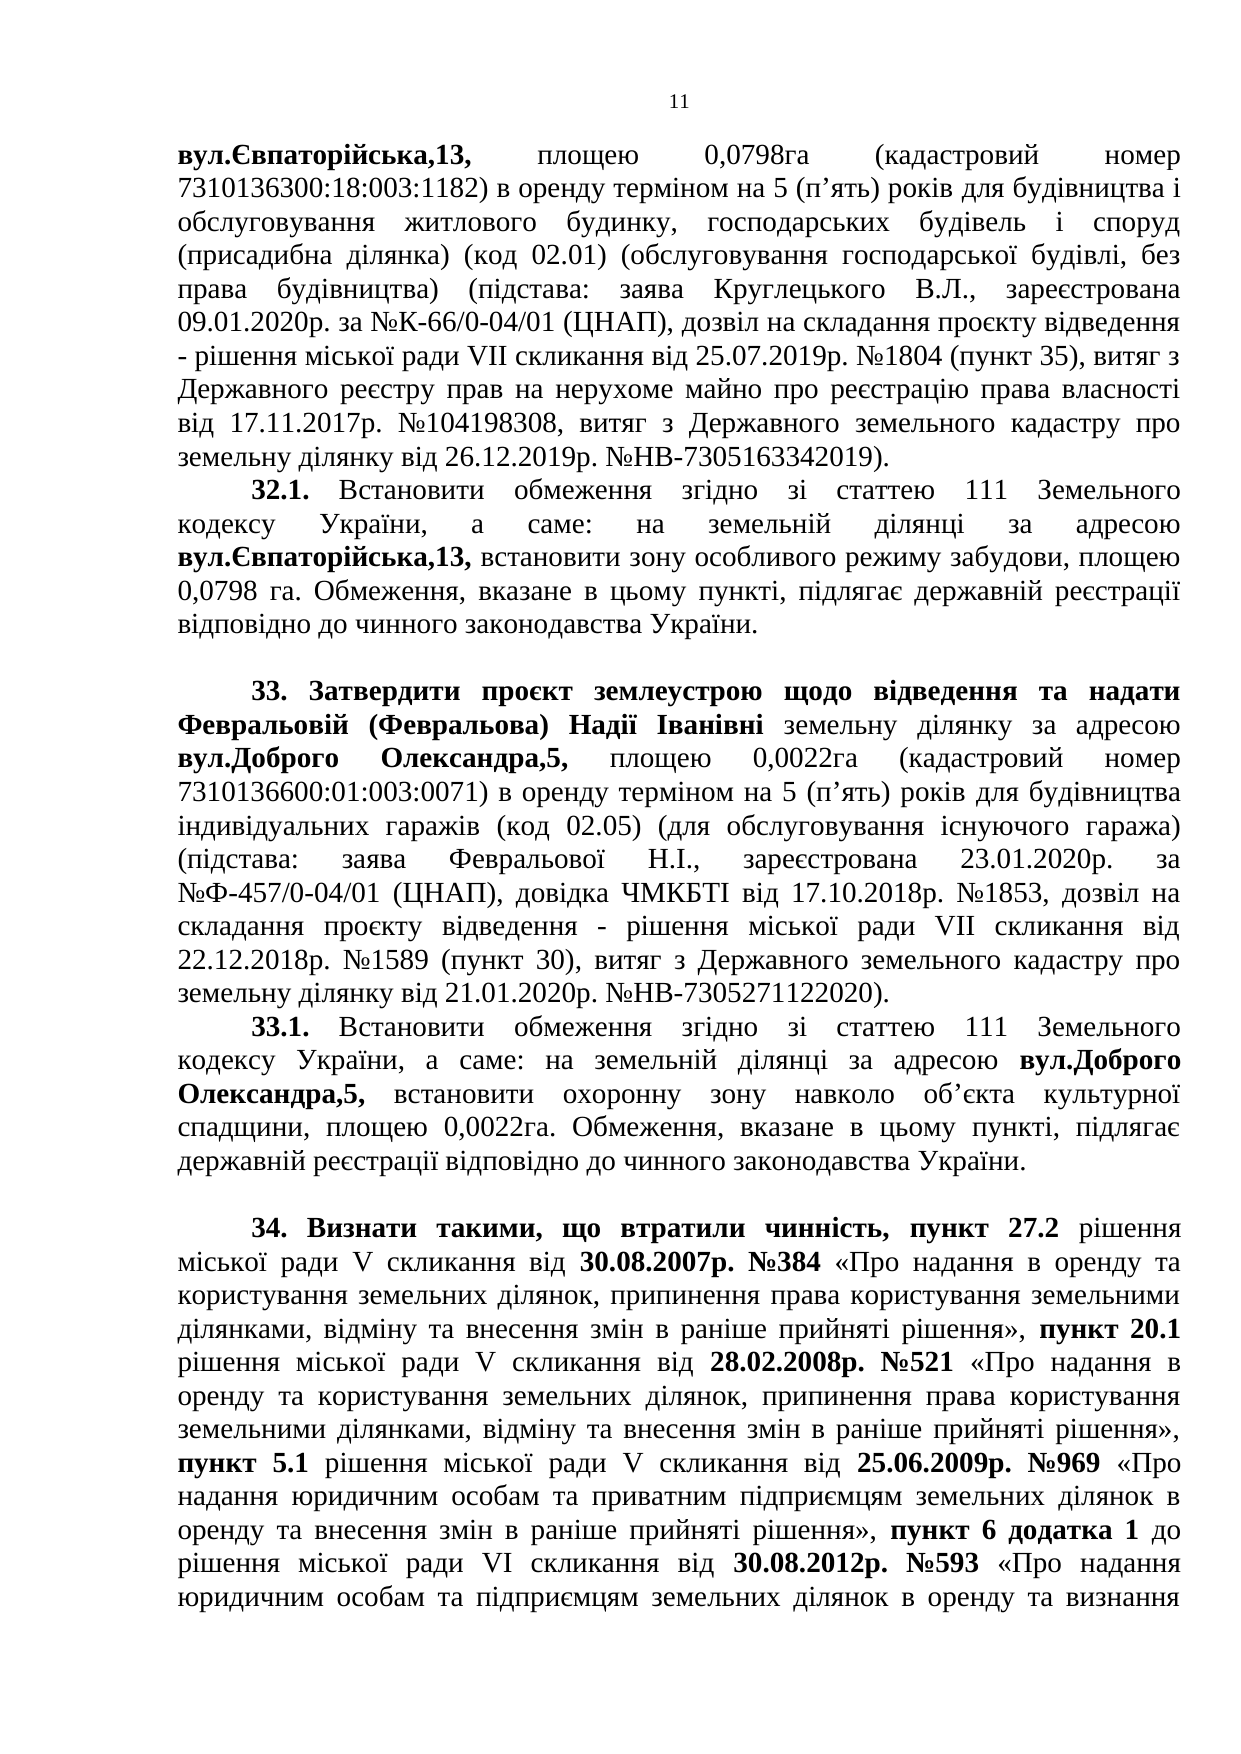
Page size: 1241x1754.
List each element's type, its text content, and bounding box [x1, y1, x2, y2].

text 33.1. Встановити обмеження згідно зі статтею 111 Земельного кодексу України, а саме: на земельній ділянці за адресою вул.Доброго Олександра,5, встановити охоронну зону навколо об’єкта культурної спадщини, площею 0,0022га. Обмеження, вказане в цьому пункті, підлягає державній реєстрації відповідно до чинного законодавства України. [177, 1009, 1181, 1177]
text 32.1. Встановити обмеження згідно зі статтею 111 Земельного кодексу України, а саме: на земельній ділянці за адресою вул.Євпаторійська,13, встановити зону особливого режиму забудови, площею 0,0798 га. Обмеження, вказане в цьому пункті, підлягає державній реєстрації відповідно до чинного законодавства України. [177, 472, 1181, 640]
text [177, 1210, 1181, 1613]
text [177, 137, 1181, 204]
text 33. Затвердити проєкт землеустрою щодо відведення та надати Февральовій (Февральова) Надії Іванівні земельну ділянку за адресою вул.Доброго Олександра,5, площею 0,0022га (кадастровий номер 7310136600:01:003:0071) в оренду терміном на 5 (п’ять) років для будівництва індивідуальних гаражів (код 02.05) (для обслуговування існуючого гаража) (підстава: заява Февральової Н.І., зареєстрована 23.01.2020р. за №Ф-457/0-04/01 (ЦНАП), довідка ЧМКБТІ від 17.10.2018р. №1853, дозвіл на складання проєкту відведення - рішення міської ради VІI скликання від 22.12.2018р. №1589 (пункт 30), витяг з Державного земельного кадастру про земельну ділянку від 21.01.2020р. №НВ-7305271122020). [177, 673, 1181, 1009]
